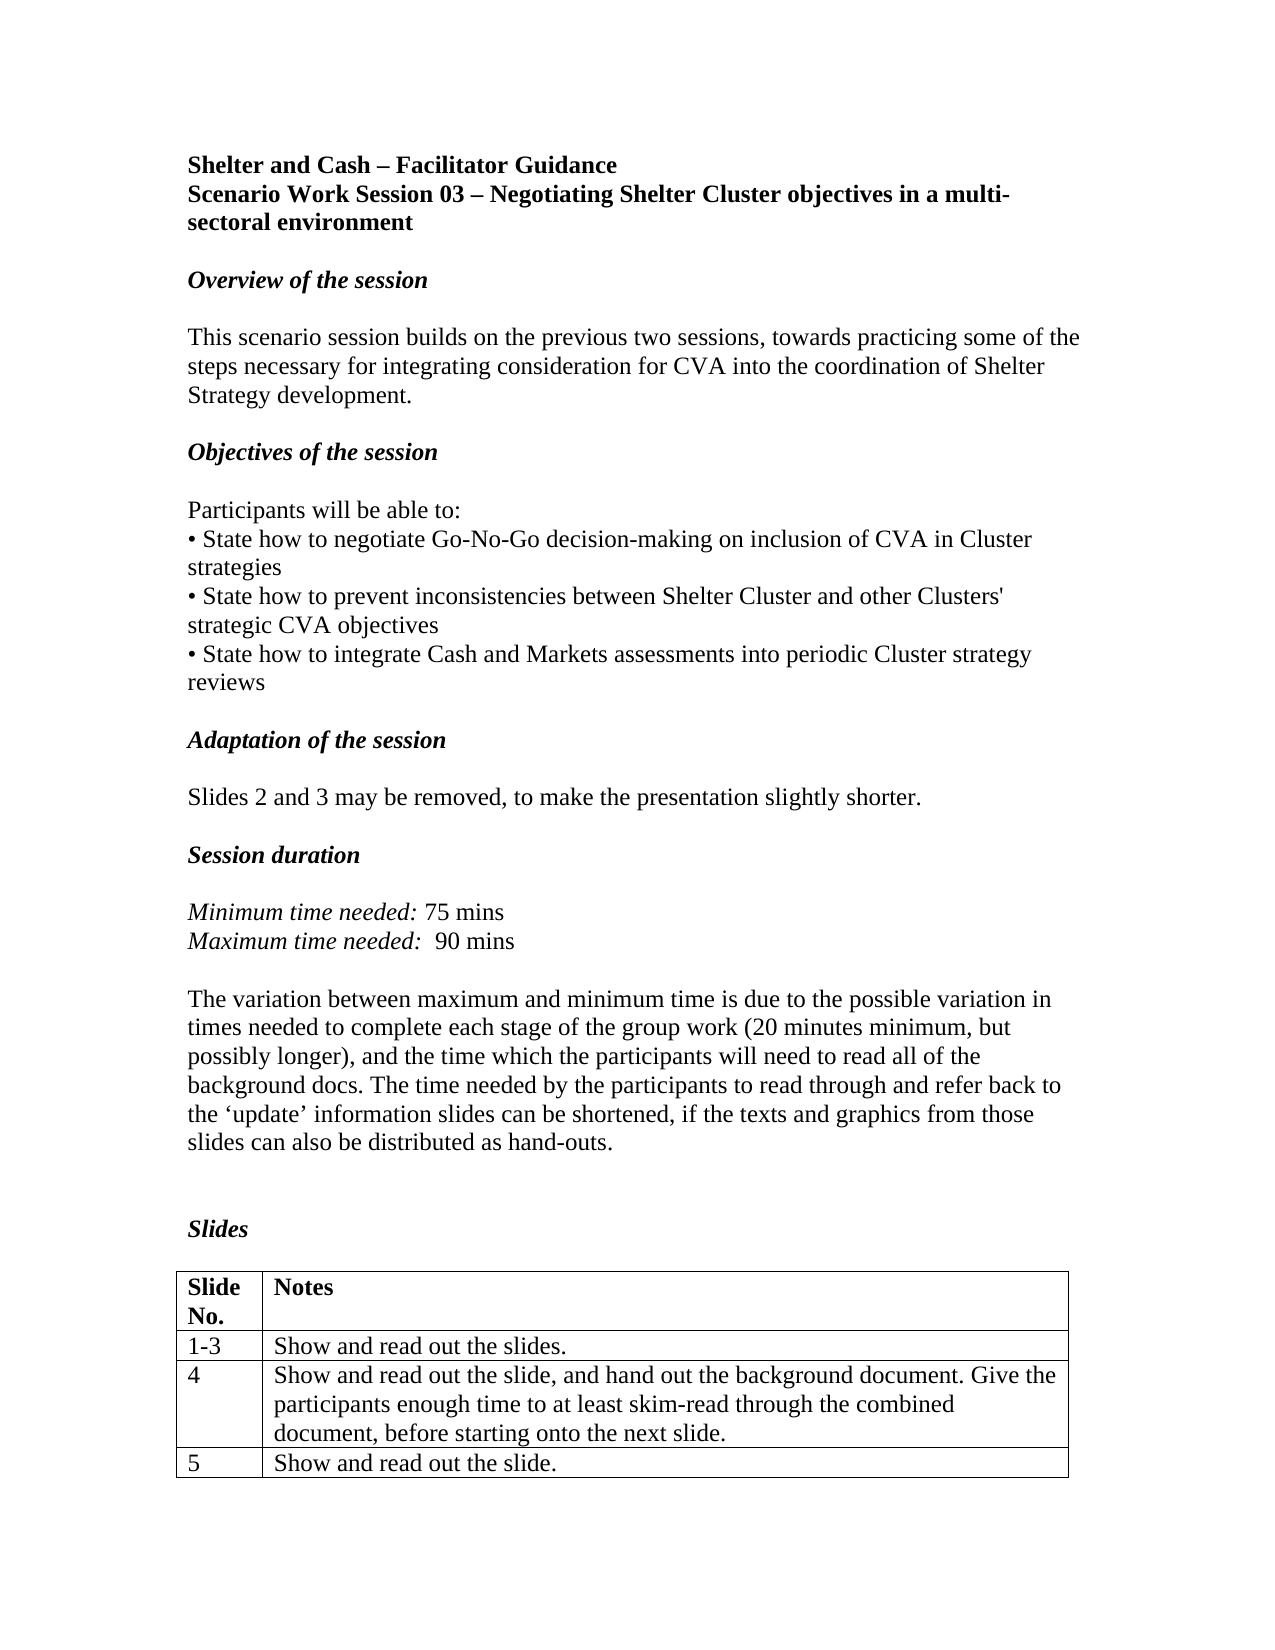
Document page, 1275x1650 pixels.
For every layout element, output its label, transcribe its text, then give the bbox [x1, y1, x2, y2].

table_cell Show and read out the slide, and hand out the background document. Give the participants enough time to at least skim-read through the combined document, before starting onto the next slide. [263, 1361, 1068, 1447]
table_header Slide No. [177, 1272, 262, 1330]
text • State how to negotiate Go-No-Go decision-making on inclusion of CVA in Cluster strategies [187, 524, 1087, 581]
text This scenario session builds on the previous two sessions, towards practicing some of the steps necessary for integrating consideration for CVA into the coordination of Shelter Strategy development. [187, 322, 1087, 409]
table_cell 4 [177, 1361, 262, 1447]
text Adaptation of the session [187, 725, 1087, 754]
text Objectives of the session [187, 437, 1087, 466]
table_cell Show and read out the slides. [263, 1331, 1068, 1359]
text Scenario Work Session 03 – Negotiating Shelter Cluster objectives in a multi-sectoral environment [187, 179, 1087, 236]
text The variation between maximum and minimum time is due to the possible variation in times needed to complete each stage of the group work (20 minutes minimum, but possibly longer), and the time which the participants will need to read all of the background docs. The time needed by the participants to read through and refer back to the ‘update’ information slides can be shortened, if the texts and graphics from those slides can also be distributed as hand-outs. [187, 984, 1087, 1156]
text Participants will be able to: [187, 495, 1087, 524]
table_cell 5 [177, 1448, 262, 1477]
table_header Notes [263, 1272, 1068, 1330]
table_cell 1-3 [177, 1331, 262, 1359]
text • State how to prevent inconsistencies between Shelter Cluster and other Clusters' strategic CVA objectives [187, 581, 1087, 639]
text Maximum time needed: 90 mins [187, 926, 1087, 955]
text • State how to integrate Cash and Markets assessments into periodic Cluster strategy reviews [187, 639, 1087, 696]
text Slides [187, 1214, 1087, 1242]
text Session duration [187, 840, 1087, 869]
text Slides 2 and 3 may be removed, to make the presentation slightly shorter. [187, 782, 1087, 811]
text Overview of the session [187, 265, 1087, 294]
text Shelter and Cash – Facilitator Guidance [187, 150, 1087, 179]
text Minimum time needed: 75 mins [187, 897, 1087, 926]
table_cell Show and read out the slide. [263, 1448, 1068, 1477]
